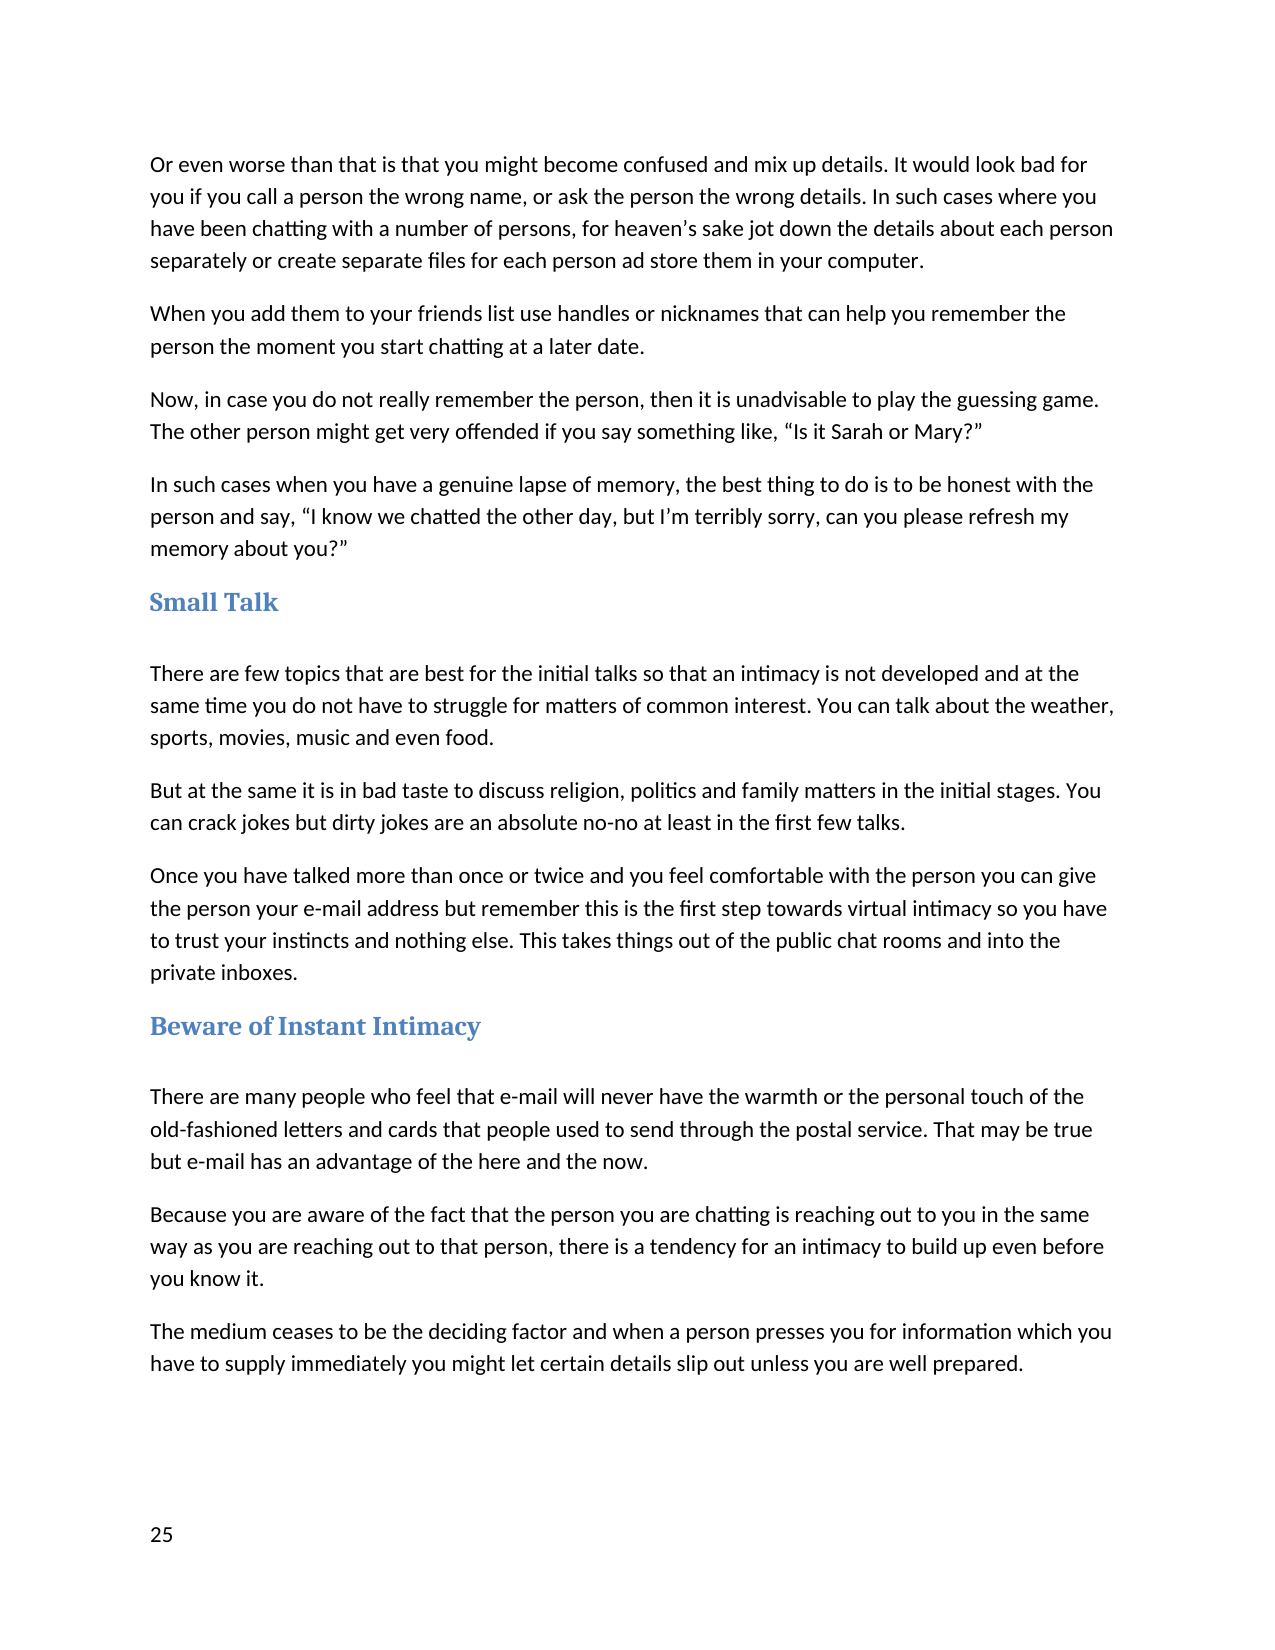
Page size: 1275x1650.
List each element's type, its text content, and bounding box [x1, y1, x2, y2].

text Now, in case you do not really remember the person, then it is unadvisable to play the guessing game. The other person might get very offended if you say something like, “Is it Sarah or Mary?” [112, 385, 1125, 445]
subtitle Small Talk [150, 587, 1125, 654]
text But at the same it is in bad taste to discuss religion, politics and family matters in the initial stages. You can crack jokes but dirty jokes are an absolute no-no at least in the first few talks. [112, 776, 1125, 836]
subtitle Beware of Instant Intimacy [150, 1011, 1125, 1078]
text The medium ceases to be the deciding factor and when a person presses you for information which you have to supply immediately you might let certain details slip out unless you are well prepared. [112, 1317, 1125, 1377]
text In such cases when you have a genuine lapse of memory, the best thing to do is to be honest with the person and say, “I know we chatted the other day, but I’m terribly sorry, can you please refresh my memory about you?” [112, 470, 1125, 562]
text Because you are aware of the fact that the person you are chatting is reaching out to you in the same way as you are reaching out to that person, there is a tendency for an intimacy to build up even before you know it. [112, 1200, 1125, 1292]
text There are few topics that are best for the initial talks so that an intimacy is not developed and at the same time you do not have to struggle for matters of common interest. You can talk about the weather, sports, movies, music and even food. [112, 659, 1125, 751]
text Once you have talked more than once or twice and you feel comfortable with the person you can give the person your e-mail address but remember this is the first step towards virtual intimacy so you have to trust your instincts and nothing else. This takes things out of the public chat rooms and into the private inboxes. [112, 861, 1125, 986]
text Or even worse than that is that you might become confused and mix up details. It would look bad for you if you call a person the wrong name, or ask the person the wrong details. In such cases where you have been chatting with a number of persons, for heaven’s sake jot down the details about each person separately or create separate files for each person ad store them in your computer. [112, 150, 1125, 274]
text When you add them to your friends list use handles or nicknames that can help you remember the person the moment you start chatting at a later date. [112, 299, 1125, 360]
text There are many people who feel that e-mail will never have the warmth or the personal touch of the old-fashioned letters and cards that people used to send through the postal service. That may be true but e-mail has an advantage of the here and the now. [112, 1082, 1125, 1175]
